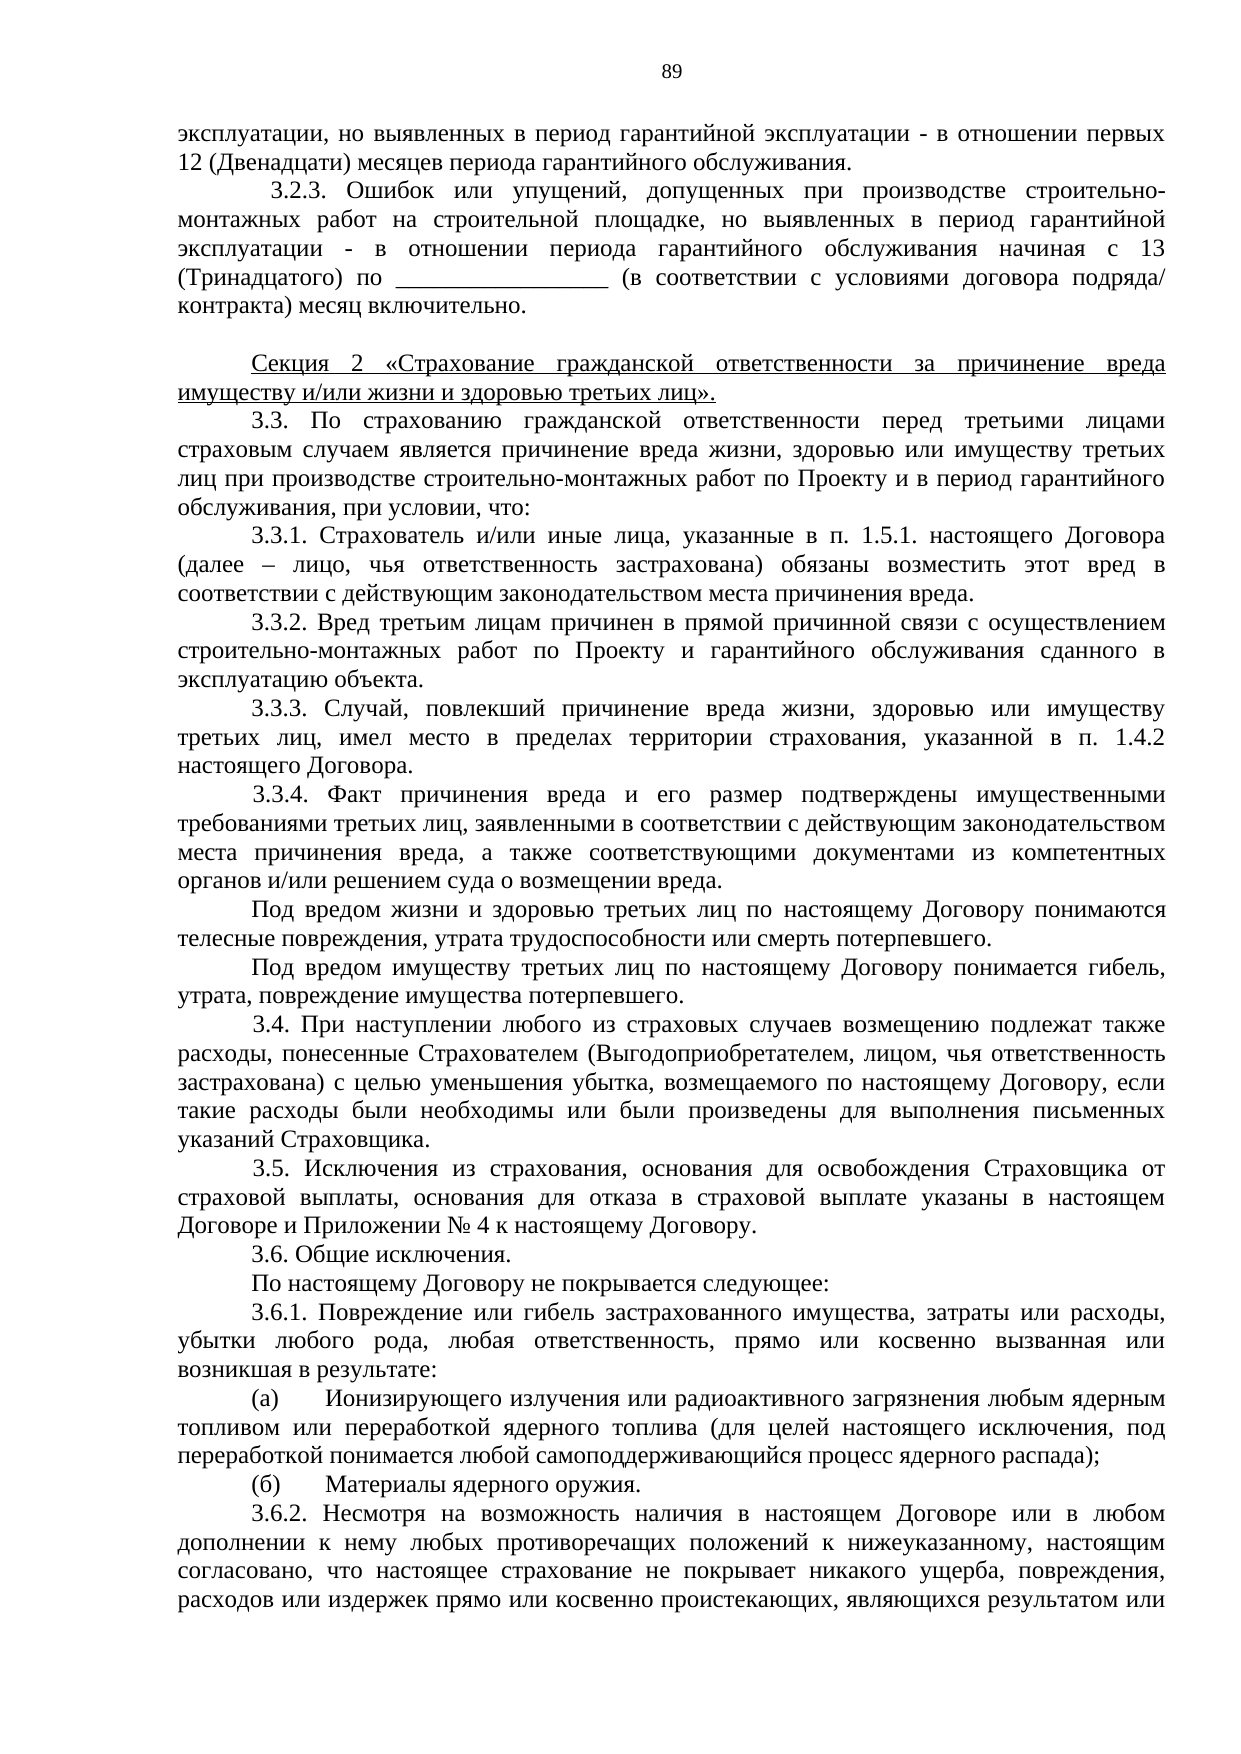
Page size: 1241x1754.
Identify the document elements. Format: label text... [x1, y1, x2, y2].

text 3.4. При наступлении любого из страховых случаев возмещению подлежат также расходы, понесенные Страхователем (Выгодоприобретателем, лицом, чья ответственность застрахована) с целью уменьшения убытка, возмещаемого по настоящему Договору, если такие расходы были необходимы или были произведены для выполнения письменных указаний Страховщика. [177, 1009, 1166, 1153]
text 3.6. Общие исключения. [177, 1239, 1166, 1268]
text Под вредом жизни и здоровью третьих лиц по настоящему Договору понимаются телесные повреждения, утрата трудоспособности или смерть потерпевшего. [177, 894, 1166, 952]
text 3.3.4. Факт причинения вреда и его размер подтверждены имущественными требованиями третьих лиц, заявленными в соответствии с действующим законодательством места причинения вреда, а также соответствующими документами из компетентных органов и/или решением суда о возмещении вреда. [177, 779, 1166, 894]
text 3.5. Исключения из страхования, основания для освобождения Страховщика от страховой выплаты, основания для отказа в страховой выплате указаны в настоящем Договоре и Приложении № 4 к настоящему Договору. [177, 1153, 1166, 1239]
text 3.3.3. Случай, повлекший причинение вреда жизни, здоровью или имуществу третьих лиц, имел место в пределах территории страхования, указанной в п. 1.4.2 настоящего Договора. [177, 693, 1166, 779]
text 3.3.2. Вред третьим лицам причинен в прямой причинной связи с осуществлением строительно-монтажных работ по Проекту и гарантийного обслуживания сданного в эксплуатацию объекта. [177, 607, 1166, 693]
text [177, 118, 1166, 176]
text По настоящему Договору не покрывается следующее: [177, 1268, 1166, 1297]
text Секция 2 «Страхование гражданской ответственности за причинение вреда имуществу и/или жизни и здоровью третьих лиц». [177, 348, 1166, 406]
text 3.3.1. Страхователь и/или иные лица, указанные в п. 1.5.1. настоящего Договора (далее – лицо, чья ответственность застрахована) обязаны возместить этот вред в соответствии с действующим законодательством места причинения вреда. [177, 521, 1166, 607]
text 3.3. По страхованию гражданской ответственности перед третьими лицами страховым случаем является причинение вреда жизни, здоровью или имуществу третьих лиц при производстве строительно-монтажных работ по Проекту и в период гарантийного обслуживания, при условии, что: [177, 406, 1166, 521]
text (б) Материалы ядерного оружия. [177, 1469, 1166, 1498]
text Под вредом имуществу третьих лиц по настоящему Договору понимается гибель, утрата, повреждение имущества потерпевшего. [177, 952, 1166, 1009]
text (а) Ионизирующего излучения или радиоактивного загрязнения любым ядерным топливом или переработкой ядерного топлива (для целей настоящего исключения, под переработкой понимается любой самоподдерживающийся процесс ядерного распада); [177, 1383, 1166, 1469]
text 3.6.1. Повреждение или гибель застрахованного имущества, затраты или расходы, убытки любого рода, любая ответственность, прямо или косвенно вызванная или возникшая в результате: [177, 1297, 1166, 1383]
text 3.2.3. Ошибок или упущений, допущенных при производстве строительно-монтажных работ на строительной площадке, но выявленных в период гарантийной эксплуатации - в отношении периода гарантийного обслуживания начиная с 13 (Тринадцатого) по _________________ (в соответствии с условиями договора подряда/ контракта) месяц включительно. [177, 176, 1166, 319]
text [177, 1498, 1166, 1613]
